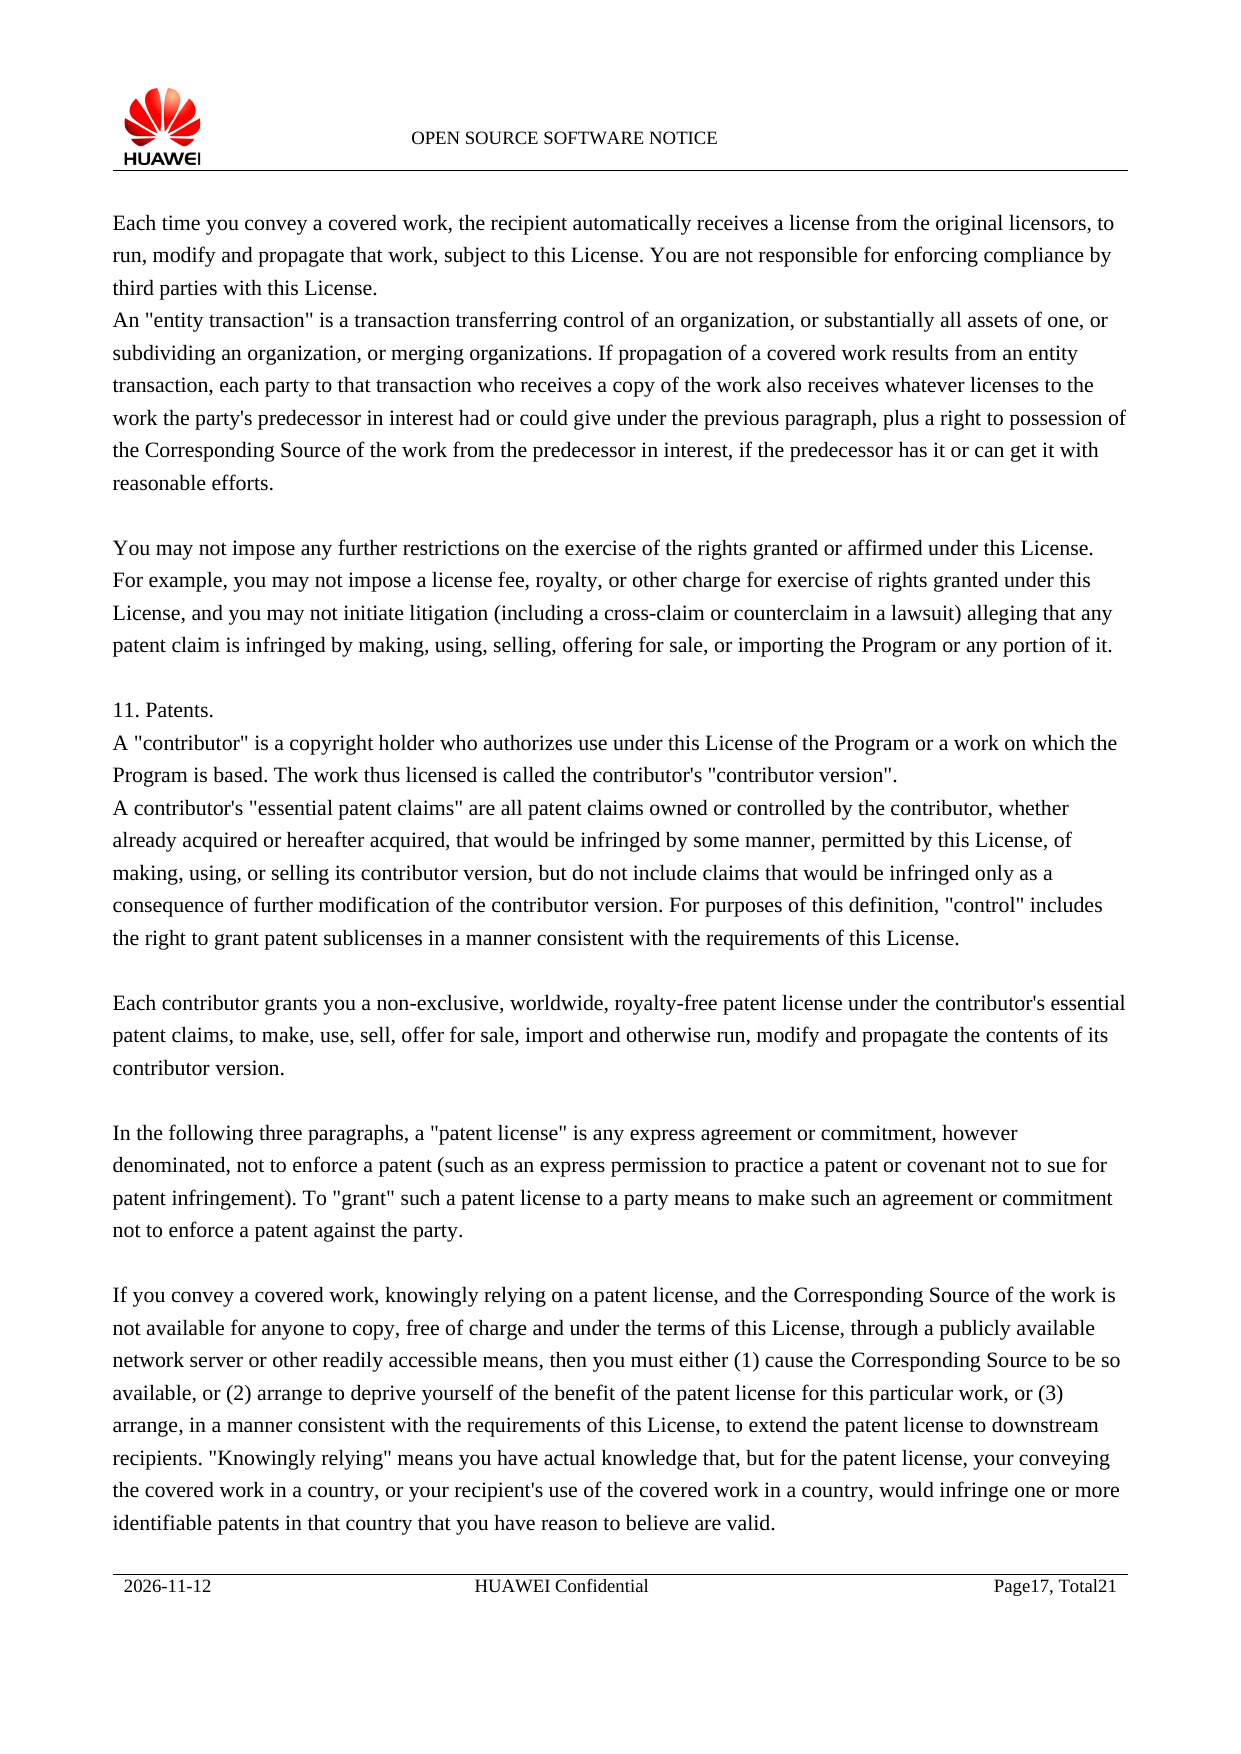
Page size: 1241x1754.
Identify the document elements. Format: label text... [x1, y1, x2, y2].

text If you convey a covered work, knowingly relying on a patent license, and the Corresponding Source of the work is not available for anyone to copy, free of charge and under the terms of this License, through a publicly available network server or other readily accessible means, then you must either (1) cause the Corresponding Source to be so available, or (2) arrange to deprive yourself of the benefit of the patent license for this particular work, or (3) arrange, in a manner consistent with the requirements of this License, to extend the patent license to downstream recipients. "Knowingly relying" means you have actual knowledge that, but for the patent license, your conveying the covered work in a country, or your recipient's use of the covered work in a country, would infringe one or more identifiable patents in that country that you have reason to believe are valid. [112, 1279, 1128, 1539]
text Each contributor grants you a non-exclusive, worldwide, royalty-free patent license under the contributor's essential patent claims, to make, use, sell, offer for sale, import and otherwise run, modify and propagate the contents of its contributor version. [112, 986, 1128, 1084]
text An "entity transaction" is a transaction transferring control of an organization, or substantially all assets of one, or subdividing an organization, or merging organizations. If propagation of a covered work results from an entity transaction, each party to that transaction who receives a copy of the work also receives whatever licenses to the work the party's predecessor in interest had or could give under the previous paragraph, plus a right to possession of the Corresponding Source of the work from the predecessor in interest, if the predecessor has it or can get it with reasonable efforts. [112, 304, 1128, 499]
text You may not impose any further restrictions on the exercise of the rights granted or affirmed under this License. For example, you may not impose a license fee, royalty, or other charge for exercise of rights granted under this License, and you may not initiate litigation (including a cross-claim or counterclaim in a lawsuit) alleging that any patent claim is infringed by making, using, selling, offering for sale, or importing the Program or any portion of it. [112, 531, 1128, 661]
text A "contributor" is a copyright holder who authorizes use under this License of the Program or a work on which the Program is based. The work thus licensed is called the contributor's "contributor version". [112, 726, 1128, 791]
text In the following three paragraphs, a "patent license" is any express agreement or commitment, however denominated, not to enforce a patent (such as an express permission to practice a patent or covenant not to sue for patent infringement). To "grant" such a patent license to a party means to make such an agreement or commitment not to enforce a patent against the party. [112, 1116, 1128, 1246]
text A contributor's "essential patent claims" are all patent claims owned or controlled by the contributor, whether already acquired or hereafter acquired, that would be infringed by some manner, permitted by this License, of making, using, or selling its contributor version, but do not include claims that would be infringed only as a consequence of further modification of the contributor version. For purposes of this definition, "control" includes the right to grant patent sublicenses in a manner consistent with the requirements of this License. [112, 791, 1128, 954]
text 11. Patents. [112, 694, 1128, 726]
text Each time you convey a covered work, the recipient automatically receives a license from the original licensors, to run, modify and propagate that work, subject to this License. You are not responsible for enforcing compliance by third parties with this License. [112, 206, 1128, 304]
picture [124, 88, 201, 165]
